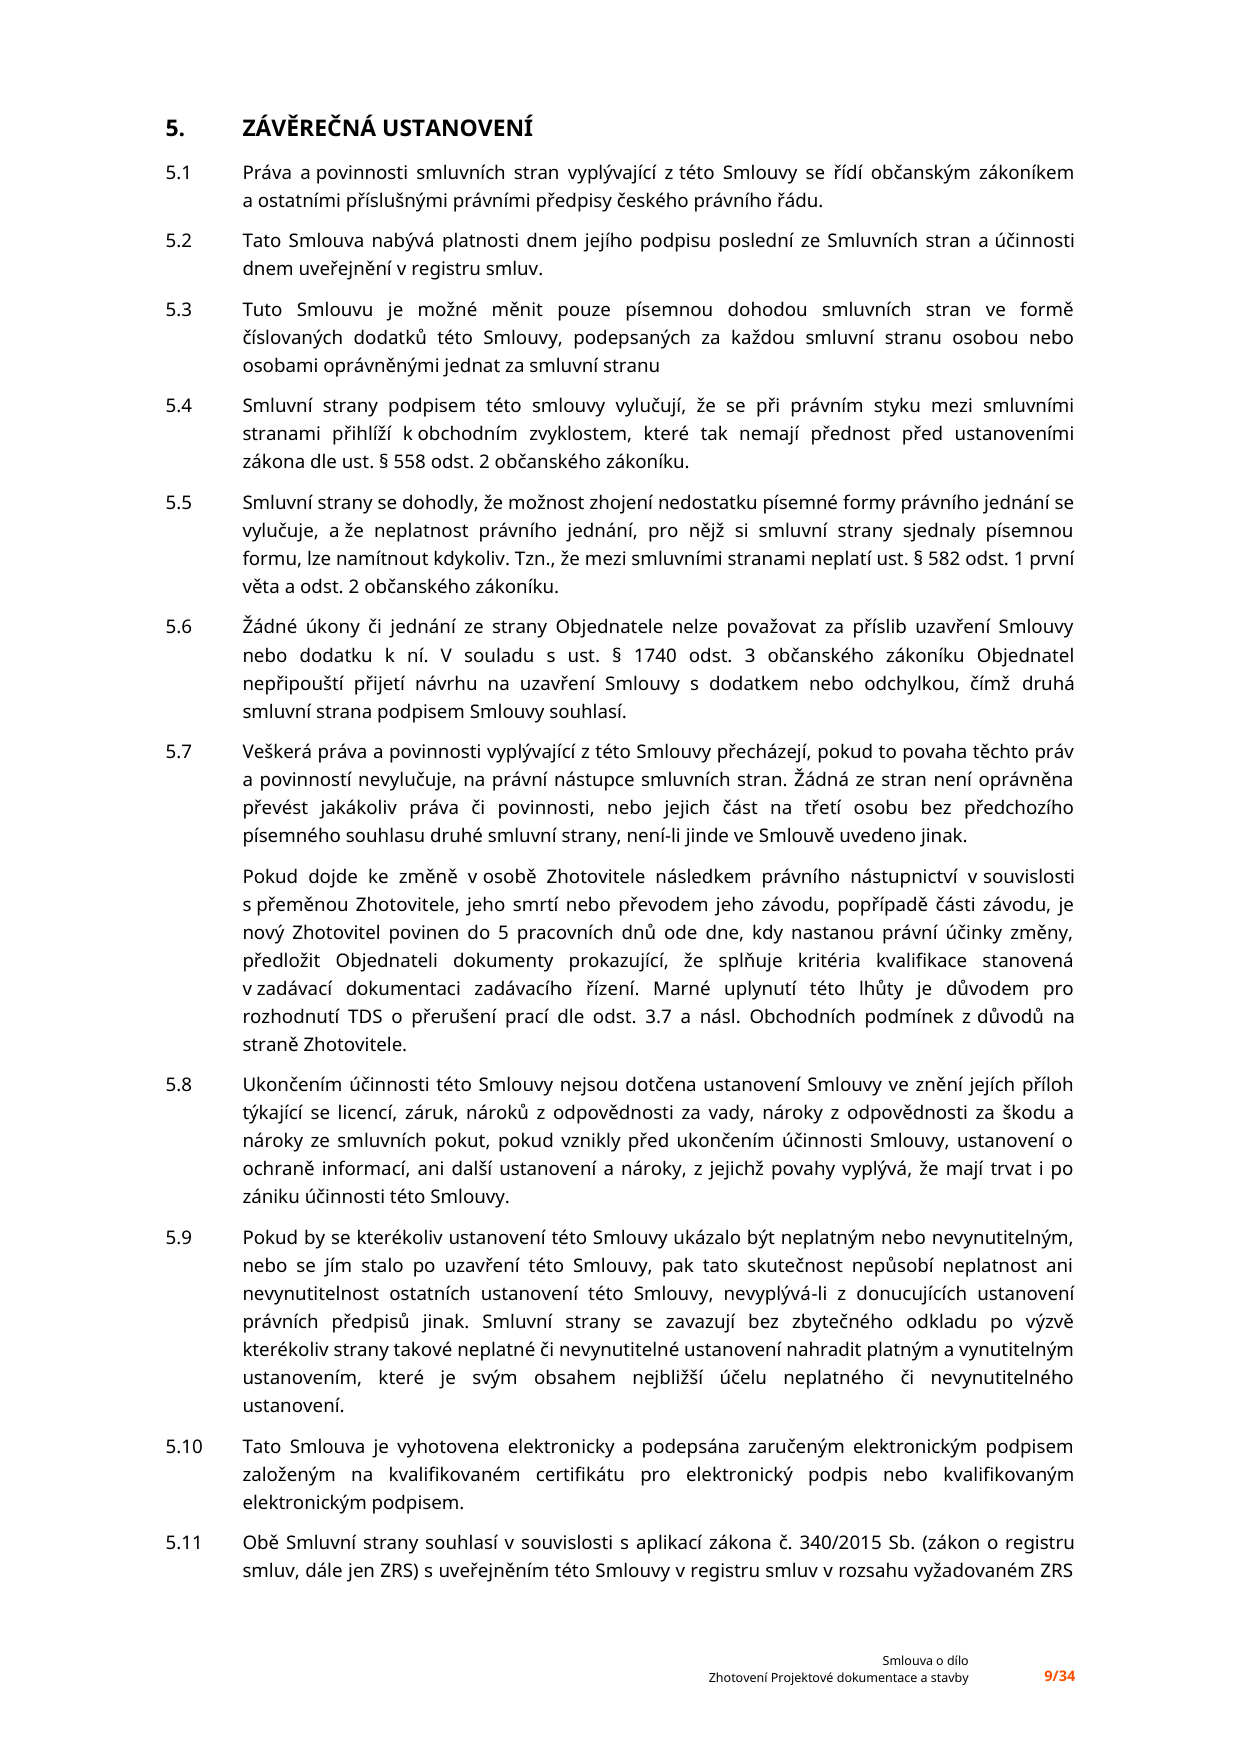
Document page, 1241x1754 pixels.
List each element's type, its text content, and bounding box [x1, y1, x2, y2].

text Tato Smlouva nabývá platnosti dnem jejího podpisu poslední ze Smluvních stran a účinnosti dnem uveřejnění v registru smluv. [165, 228, 1075, 281]
text Smluvní strany se dohodly, že možnost zhojení nedostatku písemné formy právního jednání se vylučuje, a že neplatnost právního jednání, pro nějž si smluvní strany sjednaly písemnou formu, lze namítnout kdykoliv. Tzn., že mezi smluvními stranami neplatí ust. § 582 odst. 1 první věta a odst. 2 občanského zákoníku. [165, 489, 1075, 599]
list Pokud dojde ke změně v osobě Zhotovitele následkem právního nástupnictví v souvislosti s přeměnou Zhotovitele, jeho smrtí nebo převodem jeho závodu, popřípadě části závodu, je nový Zhotovitel povinen do 5 pracovních dnů ode dne, kdy nastanou právní účinky změny, předložit Objednateli dokumenty prokazující, že splňuje kritéria kvalifikace stanovená v zadávací dokumentaci zadávacího řízení. Marné uplynutí této lhůty je důvodem pro rozhodnutí TDS o přerušení prací dle odst. 3.7 a násl. Obchodních podmínek z důvodů na straně Zhotovitele. [242, 863, 1075, 1057]
list Veškerá práva a povinnosti vyplývající z této Smlouvy přecházejí, pokud to povaha těchto práv a povinností nevylučuje, na právní nástupce smluvních stran. Žádná ze stran není oprávněna převést jakákoliv práva či povinnosti, nebo jejich část na třetí osobu bez předchozího písemného souhlasu druhé smluvní strany, není-li jinde ve Smlouvě uvedeno jinak. [165, 738, 1075, 848]
text Tuto Smlouvu je možné měnit pouze písemnou dohodou smluvních stran ve formě číslovaných dodatků této Smlouvy, podepsaných za každou smluvní stranu osobou nebo osobami oprávněnými jednat za smluvní stranu [165, 296, 1075, 378]
text Smluvní strany podpisem této smlouvy vylučují, že se při právním styku mezi smluvními stranami přihlíží k obchodním zvyklostem, které tak nemají přednost před ustanoveními zákona dle ust. § 558 odst. 2 občanského zákoníku. [165, 393, 1075, 474]
text Práva a povinnosti smluvních stran vyplývající z této Smlouvy se řídí občanským zákoníkem a ostatními příslušnými právními předpisy českého právního řádu. [165, 159, 1075, 213]
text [165, 1529, 1075, 1583]
text Tato Smlouva je vyhotovena elektronicky a podepsána zaručeným elektronickým podpisem založeným na kvalifikovaném certifikátu pro elektronický podpis nebo kvalifikovaným elektronickým podpisem. [165, 1433, 1075, 1514]
text Žádné úkony či jednání ze strany Objednatele nelze považovat za příslib uzavření Smlouvy nebo dodatku k ní. V souladu s ust. § 1740 odst. 3 občanského zákoníku Objednatel nepřipouští přijetí návrhu na uzavření Smlouvy s dodatkem nebo odchylkou, čímž druhá smluvní strana podpisem Smlouvy souhlasí. [165, 614, 1075, 723]
text Pokud by se kterékoliv ustanovení této Smlouvy ukázalo být neplatným nebo nevynutitelným, nebo se jím stalo po uzavření této Smlouvy, pak tato skutečnost nepůsobí neplatnost ani nevynutitelnost ostatních ustanovení této Smlouvy, nevyplývá-li z donucujících ustanovení právních předpisů jinak. Smluvní strany se zavazují bez zbytečného odkladu po výzvě kterékoliv strany takové neplatné či nevynutitelné ustanovení nahradit platným a vynutitelným ustanovením, které je svým obsahem nejbližší účelu neplatného či nevynutitelného ustanovení. [165, 1224, 1075, 1418]
text ZÁVĚREČNÁ USTANOVENÍ [165, 112, 1075, 143]
text Ukončením účinnosti této Smlouvy nejsou dotčena ustanovení Smlouvy ve znění jejích příloh týkající se licencí, záruk, nároků z odpovědnosti za vady, nároky z odpovědnosti za škodu a nároky ze smluvních pokut, pokud vznikly před ukončením účinnosti Smlouvy, ustanovení o ochraně informací, ani další ustanovení a nároky, z jejichž povahy vyplývá, že mají trvat i po zániku účinnosti této Smlouvy. [165, 1072, 1075, 1209]
